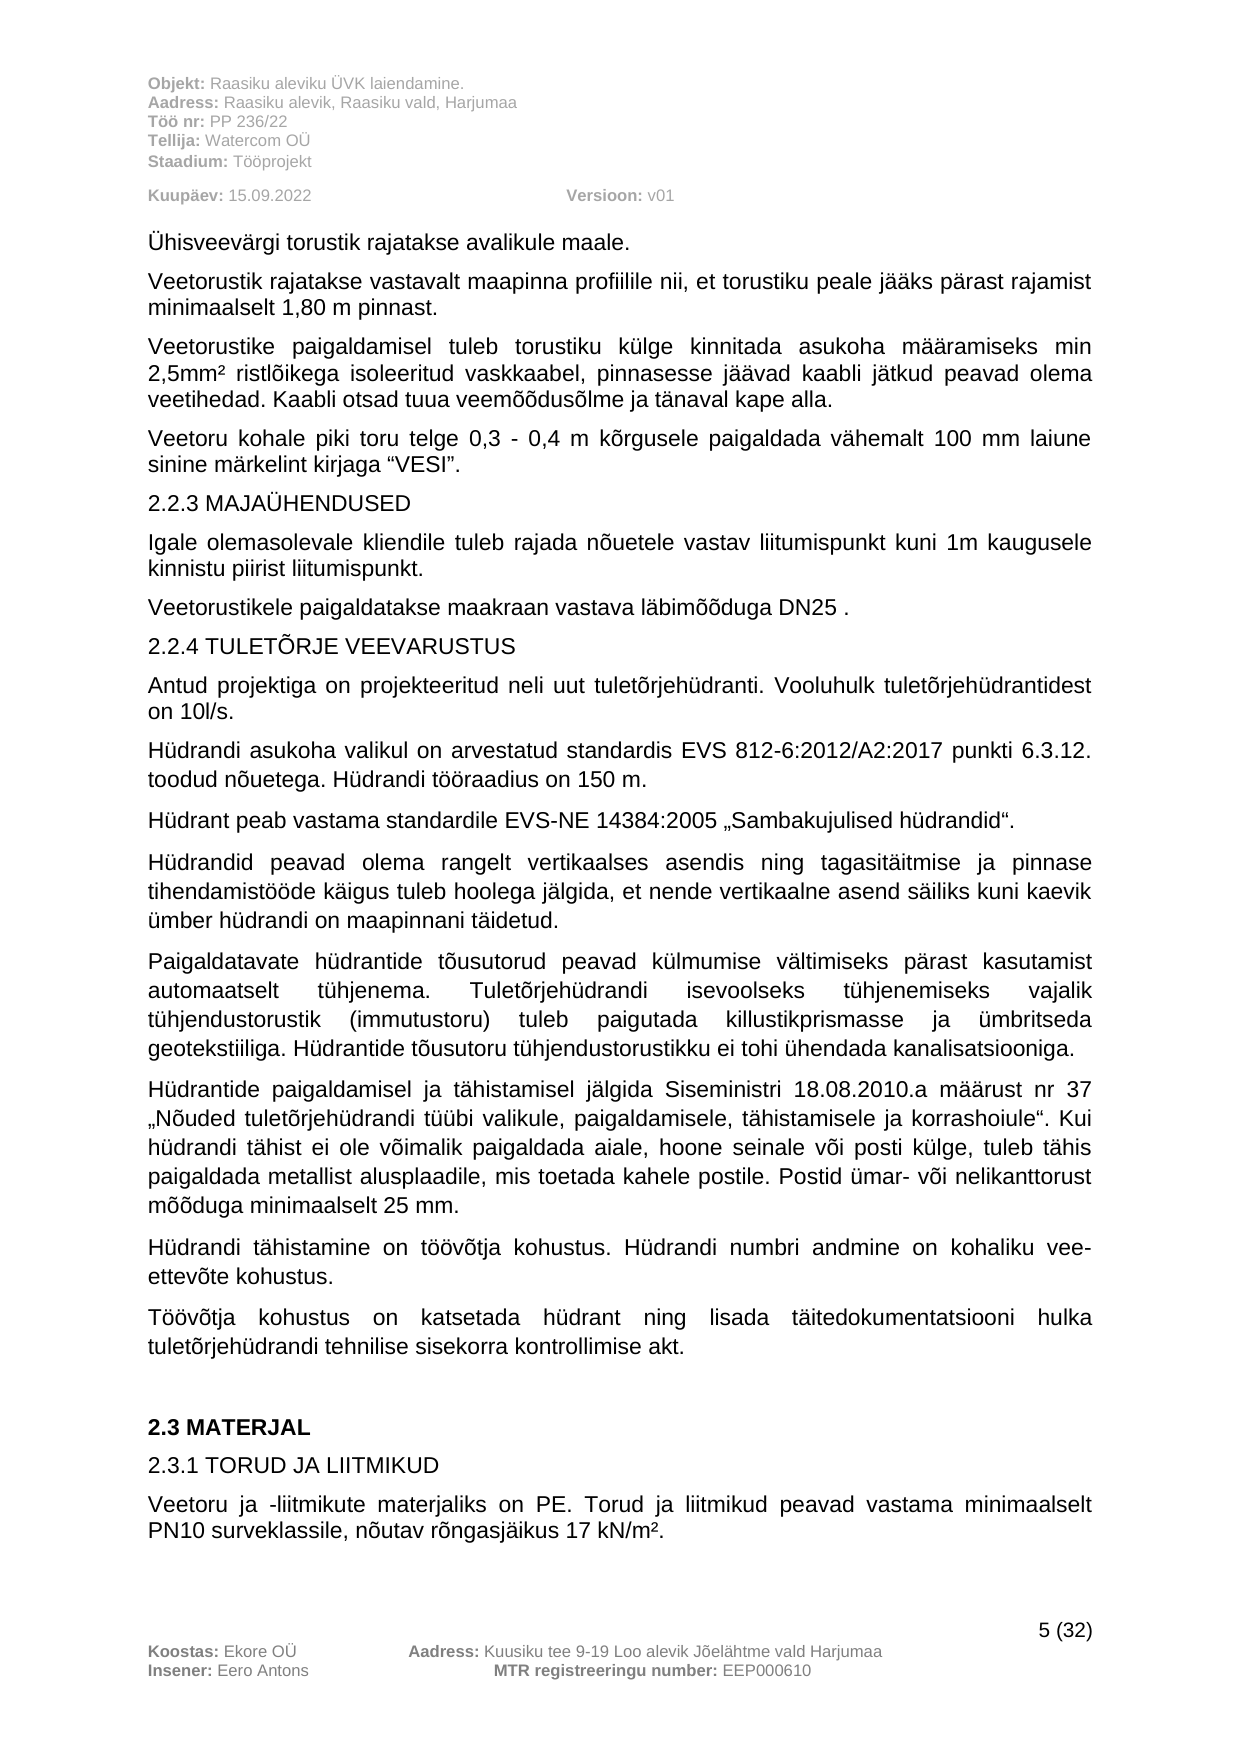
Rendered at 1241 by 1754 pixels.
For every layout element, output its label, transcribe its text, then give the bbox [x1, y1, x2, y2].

subtitle 2.3.1 TORUD JA LIITMIKUD [148, 1452, 1093, 1479]
text Veetorustik rajatakse vastavalt maapinna profiilile nii, et torustiku peale jääks pärast rajamist minimaalselt 1,80 m pinnast. [148, 268, 1093, 321]
text Veetorustikele paigaldatakse maakraan vastava läbimõõduga DN25 . [148, 594, 1093, 620]
text Hüdrantide paigaldamisel ja tähistamisel jälgida Siseministri 18.08.2010.a määrust nr 37 „Nõuded tuletõrjehüdrandi tüübi valikule, paigaldamisele, tähistamisele ja korrashoiule“. Kui hüdrandi tähist ei ole võimalik paigaldada aiale, hoone seinale või posti külge, tuleb tähis paigaldada metallist alusplaadile, mis toetada kahele postile. Postid ümar- või nelikanttorust mõõduga minimaalselt 25 mm. [148, 1076, 1093, 1219]
subtitle 2.2.4 TULETÕRJE VEEVARUSTUS [148, 633, 1093, 659]
text Ühisveevärgi torustik rajatakse avalikule maale. [148, 229, 1093, 255]
subtitle 2.2.3 MAJAÜHENDUSED [148, 490, 1093, 516]
text Veetoru ja -liitmikute materjaliks on PE. Torud ja liitmikud peavad vastama minimaalselt PN10 surveklassile, nõutav rõngasjäikus 17 kN/m². [148, 1491, 1093, 1544]
text Hüdrandid peavad olema rangelt vertikaalses asendis ning tagasitäitmise ja pinnase tihendamistööde käigus tuleb hoolega jälgida, et nende vertikaalne asend säiliks kuni kaevik ümber hüdrandi on maapinnani täidetud. [148, 849, 1093, 933]
subtitle 2.3 MATERJAL [148, 1413, 1093, 1440]
text Veetorustike paigaldamisel tuleb torustiku külge kinnitada asukoha määramiseks min 2,5mm² ristlõikega isoleeritud vaskkaabel, pinnasesse jäävad kaabli jätkud peavad olema veetihedad. Kaabli otsad tuua veemõõdusõlme ja tänaval kape alla. [148, 333, 1093, 412]
text Hüdrandi tähistamine on töövõtja kohustus. Hüdrandi numbri andmine on kohaliku vee-ettevõte kohustus. [148, 1234, 1093, 1289]
text Antud projektiga on projekteeritud neli uut tuletõrjehüdranti. Vooluhulk tuletõrjehüdrantidest on 10l/s. [148, 672, 1093, 724]
text Hüdrant peab vastama standardile EVS-NE 14384:2005 „Sambakujulised hüdrandid“. [148, 807, 1093, 834]
text Hüdrandi asukoha valikul on arvestatud standardis EVS 812-6:2012/A2:2017 punkti 6.3.12. toodud nõuetega. Hüdrandi tööraadius on 150 m. [148, 737, 1093, 792]
text Veetoru kohale piki toru telge 0,3 - 0,4 m kõrgusele paigaldada vähemalt 100 mm laiune sinine märkelint kirjaga “VESI”. [148, 425, 1093, 477]
text Paigaldatavate hüdrantide tõusutorud peavad külmumise vältimiseks pärast kasutamist automaatselt tühjenema. Tuletõrjehüdrandi isevoolseks tühjenemiseks vajalik tühjendustorustik (immutustoru) tuleb paigutada killustikprismasse ja ümbritseda geotekstiiliga. Hüdrantide tõusutoru tühjendustorustikku ei tohi ühendada kanalisatsiooniga. [148, 948, 1093, 1061]
text Töövõtja kohustus on katsetada hüdrant ning lisada täitedokumentatsiooni hulka tuletõrjehüdrandi tehnilise sisekorra kontrollimise akt. [148, 1304, 1093, 1359]
text Igale olemasolevale kliendile tuleb rajada nõuetele vastav liitumispunkt kuni 1m kaugusele kinnistu piirist liitumispunkt. [148, 529, 1093, 581]
